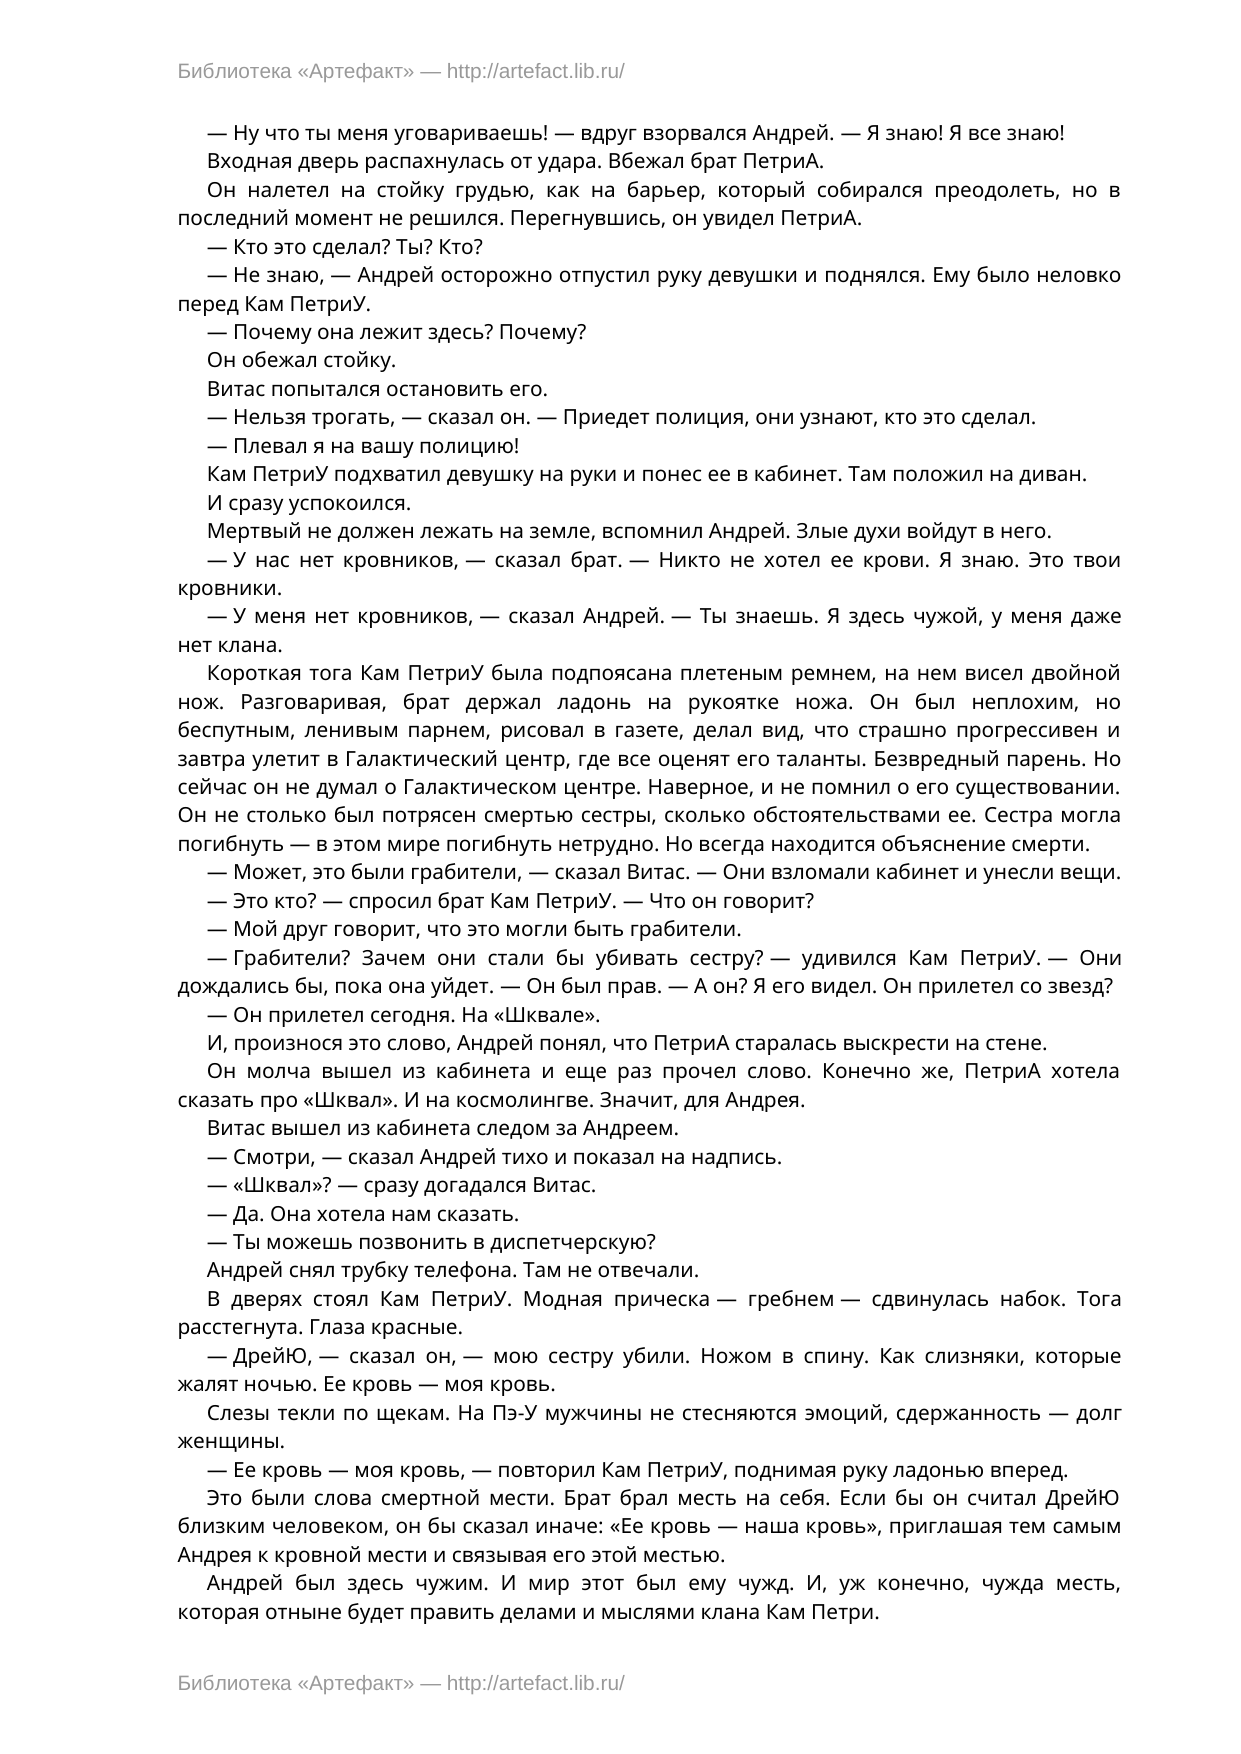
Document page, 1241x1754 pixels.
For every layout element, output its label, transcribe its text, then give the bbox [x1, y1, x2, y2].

text Кам ПетриУ подхватил девушку на руки и понес ее в кабинет. Там положил на диван. [177, 459, 1122, 488]
text — Это кто? — спросил брат Кам ПетриУ. — Что он говорит? [177, 886, 1122, 914]
text Он налетел на стойку грудью, как на барьер, который собирался преодолеть, но в последний момент не решился. Перегнувшись, он увидел ПетриА. [177, 175, 1122, 232]
text — У меня нет кровников, — сказал Андрей. — Ты знаешь. Я здесь чужой, у меня даже нет клана. [177, 602, 1122, 658]
text — Смотри, — сказал Андрей тихо и показал на надпись. [177, 1142, 1122, 1170]
text — Ее кровь — моя кровь, — повторил Кам ПетриУ, поднимая руку ладонью вперед. [177, 1455, 1122, 1483]
text — Нельзя трогать, — сказал он. — Приедет полиция, они узнают, кто это сделал. [177, 402, 1122, 431]
text — Ты можешь позвонить в диспетчерскую? [177, 1227, 1122, 1256]
text Это были слова смертной мести. Брат брал месть на себя. Если бы он считал ДрейЮ близким человеком, он бы сказал иначе: «Ее кровь — наша кровь», приглашая тем самым Андрея к кровной мести и связывая его этой местью. [177, 1483, 1122, 1568]
text — Грабители? Зачем они стали бы убивать сестру? — удивился Кам ПетриУ. — Они дождались бы, пока она уйдет. — Он был прав. — А он? Я его видел. Он прилетел со звезд? [177, 943, 1122, 1000]
text Витас вышел из кабинета следом за Андреем. [177, 1113, 1122, 1142]
text И сразу успокоился. [177, 488, 1122, 516]
text — Не знаю, — Андрей осторожно отпустил руку девушки и поднялся. Ему было неловко перед Кам ПетриУ. [177, 260, 1122, 317]
text — ДрейЮ, — сказал он, — мою сестру убили. Ножом в спину. Как слизняки, которые жалят ночью. Ее кровь — моя кровь. [177, 1341, 1122, 1398]
text — Может, это были грабители, — сказал Витас. — Они взломали кабинет и унесли вещи. [177, 857, 1122, 886]
text Мертвый не должен лежать на земле, вспомнил Андрей. Злые духи войдут в него. [177, 516, 1122, 545]
text Короткая тога Кам ПетриУ была подпоясана плетеным ремнем, на нем висел двойной нож. Разговаривая, брат держал ладонь на рукоятке ножа. Он был неплохим, но беспутным, ленивым парнем, рисовал в газете, делал вид, что страшно прогрессивен и завтра улетит в Галактический центр, где все оценят его таланты. Безвредный парень. Но сейчас он не думал о Галактическом центре. Наверное, и не помнил о его существовании. Он не столько был потрясен смертью сестры, сколько обстоятельствами ее. Сестра могла погибнуть — в этом мире погибнуть нетрудно. Но всегда находится объяснение смерти. [177, 658, 1122, 857]
text В дверях стоял Кам ПетриУ. Модная прическа — гребнем — сдвинулась набок. Тога расстегнута. Глаза красные. [177, 1284, 1122, 1341]
text — У нас нет кровников, — сказал брат. — Никто не хотел ее крови. Я знаю. Это твои кровники. [177, 545, 1122, 602]
text — Да. Она хотела нам сказать. [177, 1199, 1122, 1227]
text Слезы текли по щекам. На Пэ-У мужчины не стесняются эмоций, сдержанность — долг женщины. [177, 1398, 1122, 1455]
text — Кто это сделал? Ты? Кто? [177, 232, 1122, 260]
text Андрей был здесь чужим. И мир этот был ему чужд. И, уж конечно, чужда месть, которая отныне будет править делами и мыслями клана Кам Петри. [177, 1568, 1122, 1625]
text — Мой друг говорит, что это могли быть грабители. [177, 914, 1122, 943]
text Входная дверь распахнулась от удара. Вбежал брат ПетриА. [177, 147, 1122, 175]
text Он обежал стойку. [177, 346, 1122, 374]
text И, произнося это слово, Андрей понял, что ПетриА старалась выскрести на стене. [177, 1028, 1122, 1057]
text Андрей снял трубку телефона. Там не отвечали. [177, 1256, 1122, 1284]
text — Он прилетел сегодня. На «Шквале». [177, 1000, 1122, 1028]
text Витас попытался остановить его. [177, 374, 1122, 402]
text Он молча вышел из кабинета и еще раз прочел слово. Конечно же, ПетриА хотела сказать про «Шквал». И на космолингве. Значит, для Андрея. [177, 1057, 1122, 1113]
text — Плевал я на вашу полицию! [177, 431, 1122, 459]
text — Ну что ты меня уговариваешь! — вдруг взорвался Андрей. — Я знаю! Я все знаю! [177, 118, 1122, 147]
text — «Шквал»? — сразу догадался Витас. [177, 1170, 1122, 1199]
text — Почему она лежит здесь? Почему? [177, 317, 1122, 346]
